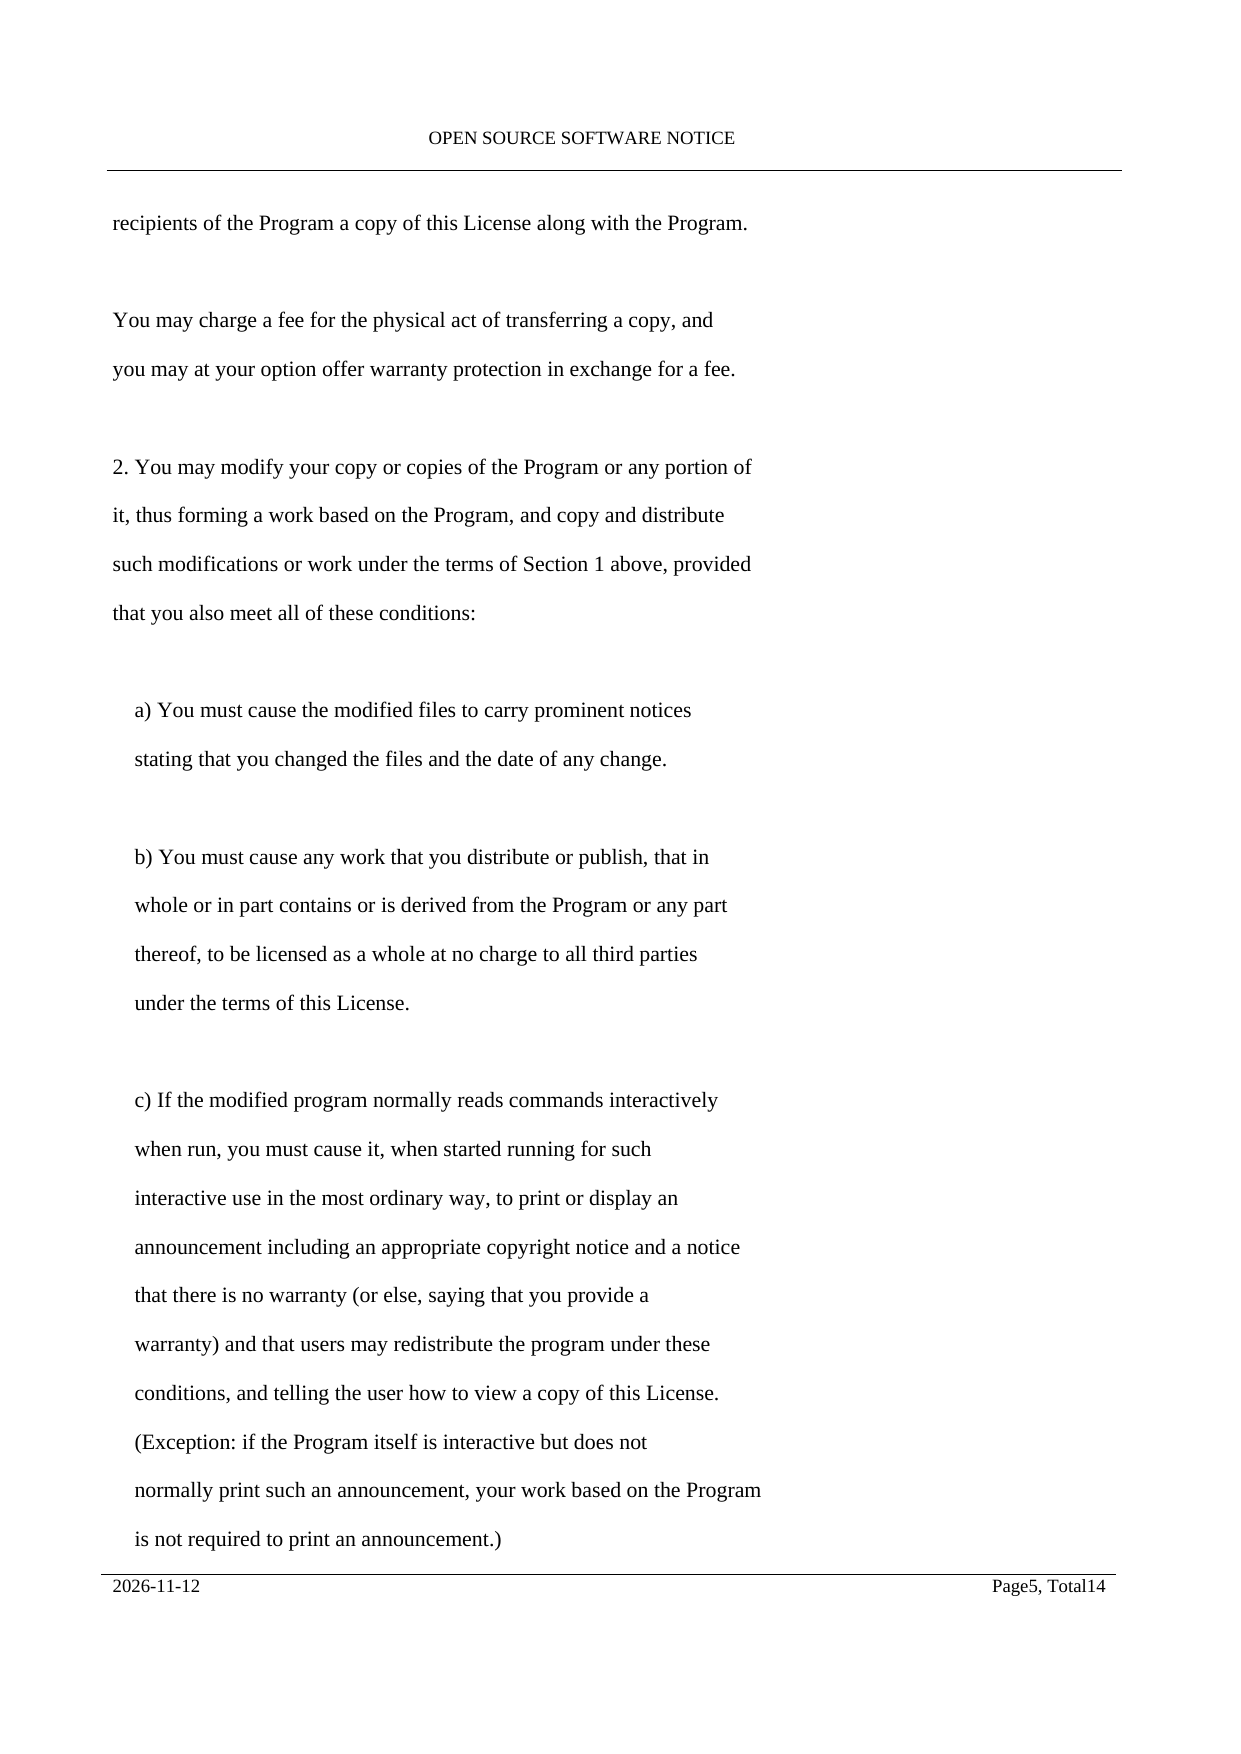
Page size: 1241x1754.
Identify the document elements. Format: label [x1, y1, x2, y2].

text [112, 206, 1128, 1555]
